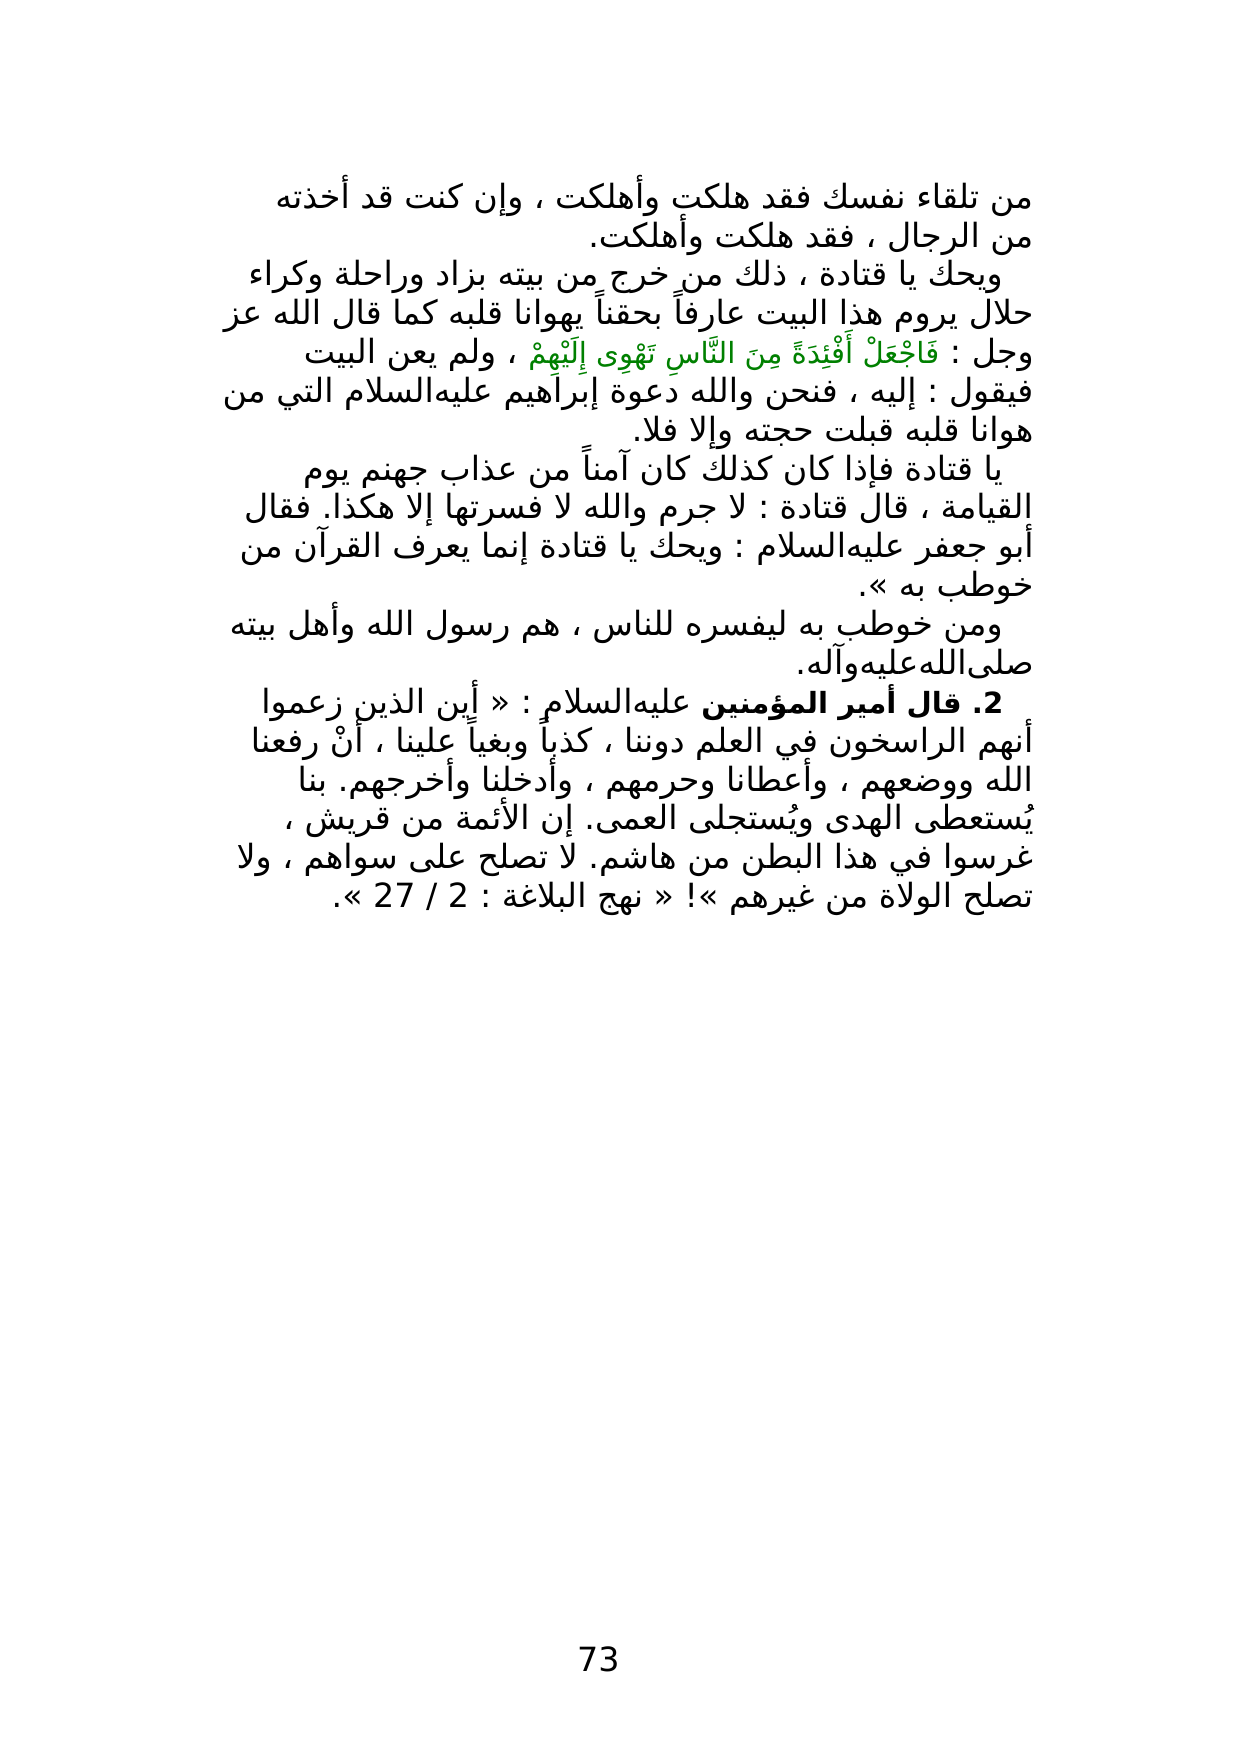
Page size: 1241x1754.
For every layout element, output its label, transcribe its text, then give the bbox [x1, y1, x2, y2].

text يا قتادة فإذا كان كذلك كان آمناً من عذاب جهنم يوم القيامة ، قال قتادة : لا جرم والله لا فسرتها إلا هكذا. فقال أبو جعفر عليه‌السلام : ويحك يا قتادة إنما يعرف القرآن من خوطب به ». [222, 449, 1033, 604]
text من تلقاء نفسك فقد هلكت وأهلكت ، وإن كنت قد أخذته من الرجال ، فقد هلكت وأهلكت. [222, 177, 1033, 255]
text 2. قال أمير المؤمنين عليه‌السلام : « أين الذين زعموا أنهم الراسخون في العلم دوننا ، كذباً وبغياً علينا ، أنْ رفعنا الله ووضعهم ، وأعطانا وحرمهم ، وأدخلنا وأخرجهم. بنا يُستعطى الهدى ويُستجلى العمى. إن الأئمة من قريش ، غرسوا في هذا البطن من هاشم. لا تصلح على سواهم ، ولا تصلح الولاة من غيرهم »! « نهج البلاغة : 2 / 27 ». [222, 682, 1033, 915]
text ومن خوطب به ليفسره للناس ، هم رسول الله وأهل بيته صلى‌الله‌عليه‌وآله. [222, 604, 1033, 682]
text ويحك يا قتادة ، ذلك من خرج من بيته بزاد وراحلة وكراء حلال يروم هذا البيت عارفاً بحقناً يهوانا قلبه كما قال الله عز وجل : فَاجْعَلْ أَفْئِدَةً مِنَ النَّاسِ تَهْوِى إِلَيْهِمْ ، ولم يعن البيت فيقول : إليه ، فنحن والله دعوة إبراهيم عليه‌السلام التي من هوانا قلبه قبلت حجته وإلا فلا. [222, 255, 1033, 449]
